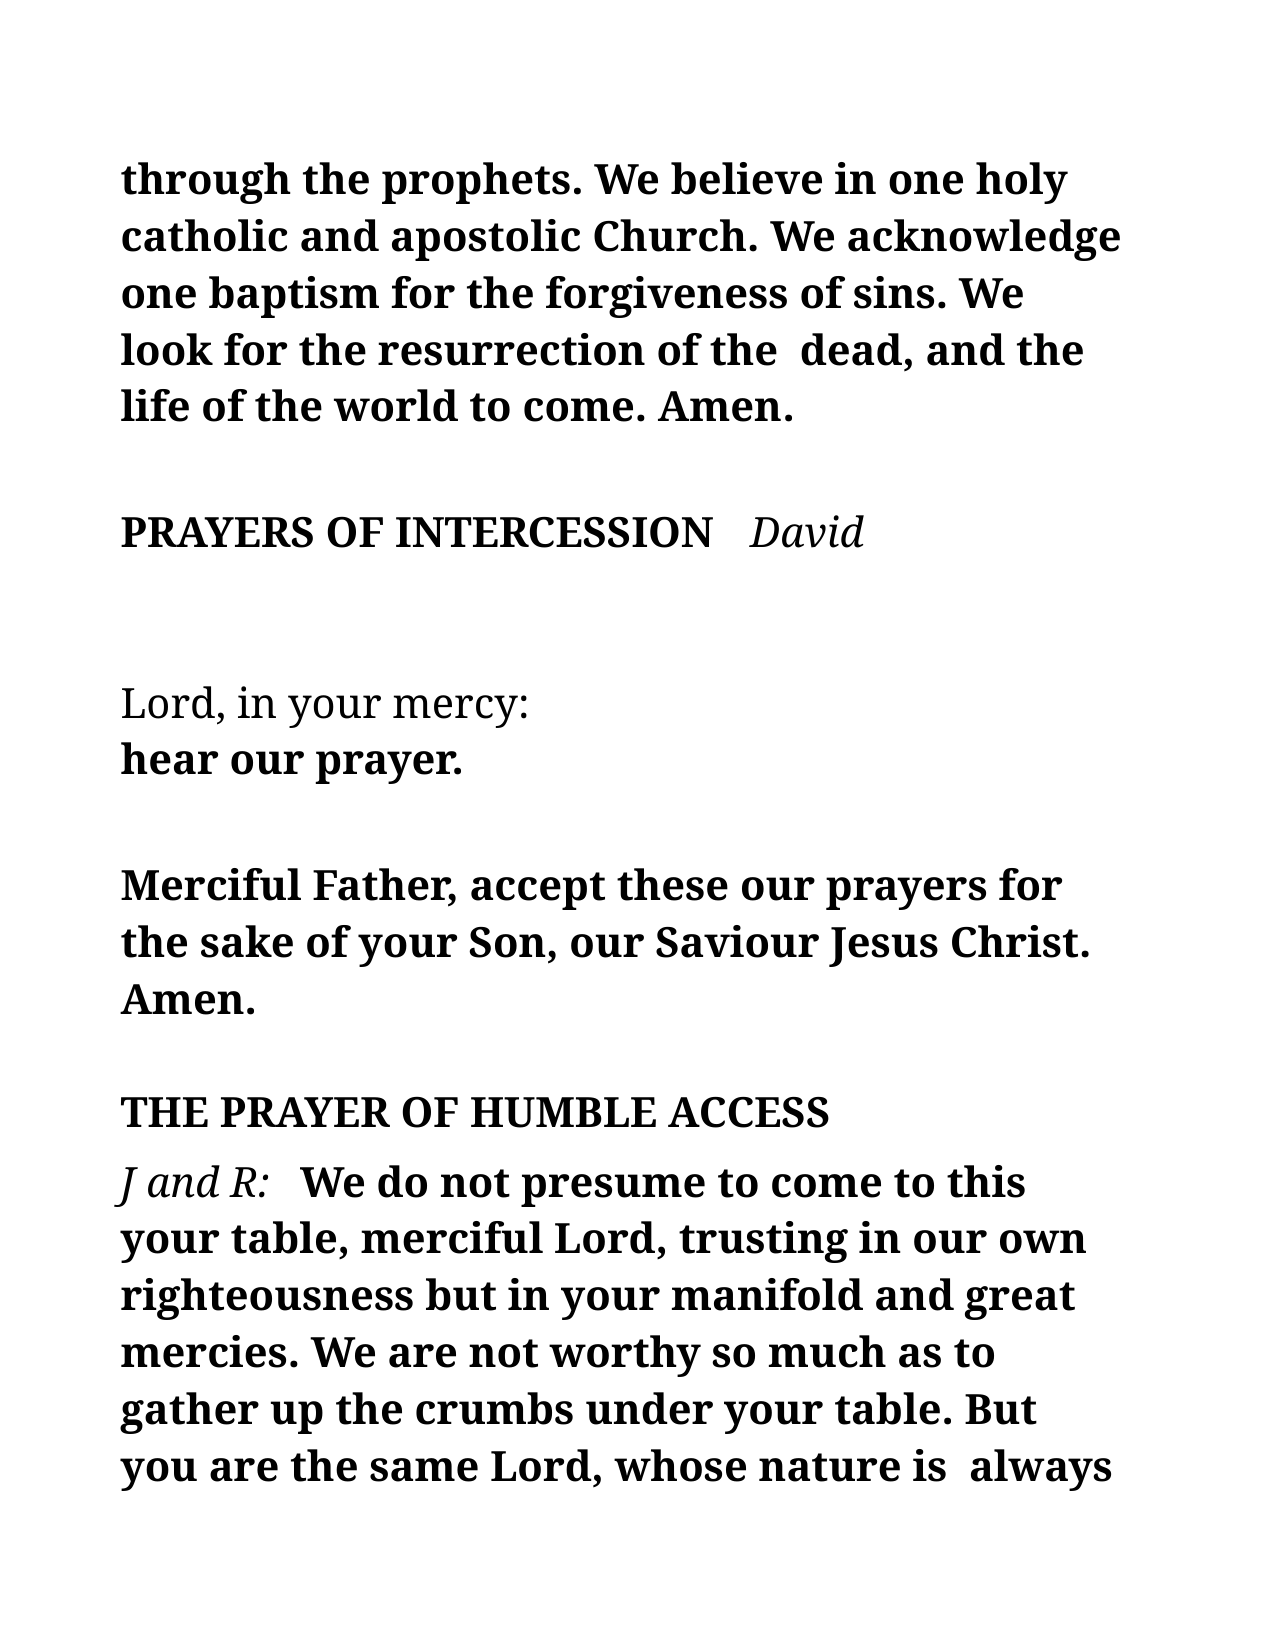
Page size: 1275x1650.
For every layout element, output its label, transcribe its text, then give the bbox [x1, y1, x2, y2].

text THE PRAYER OF HUMBLE ACCESS [120, 1083, 1125, 1140]
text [120, 1153, 1125, 1493]
text PRAYERS OF INTERCESSION David [120, 503, 1125, 560]
text Merciful Father, accept these our prayers for the sake of your Son, our Saviour Jesus Christ. Amen. [120, 856, 1125, 1027]
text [120, 150, 1125, 434]
text Lord, in your mercy: [120, 673, 1125, 730]
text hear our prayer. [120, 730, 1125, 787]
